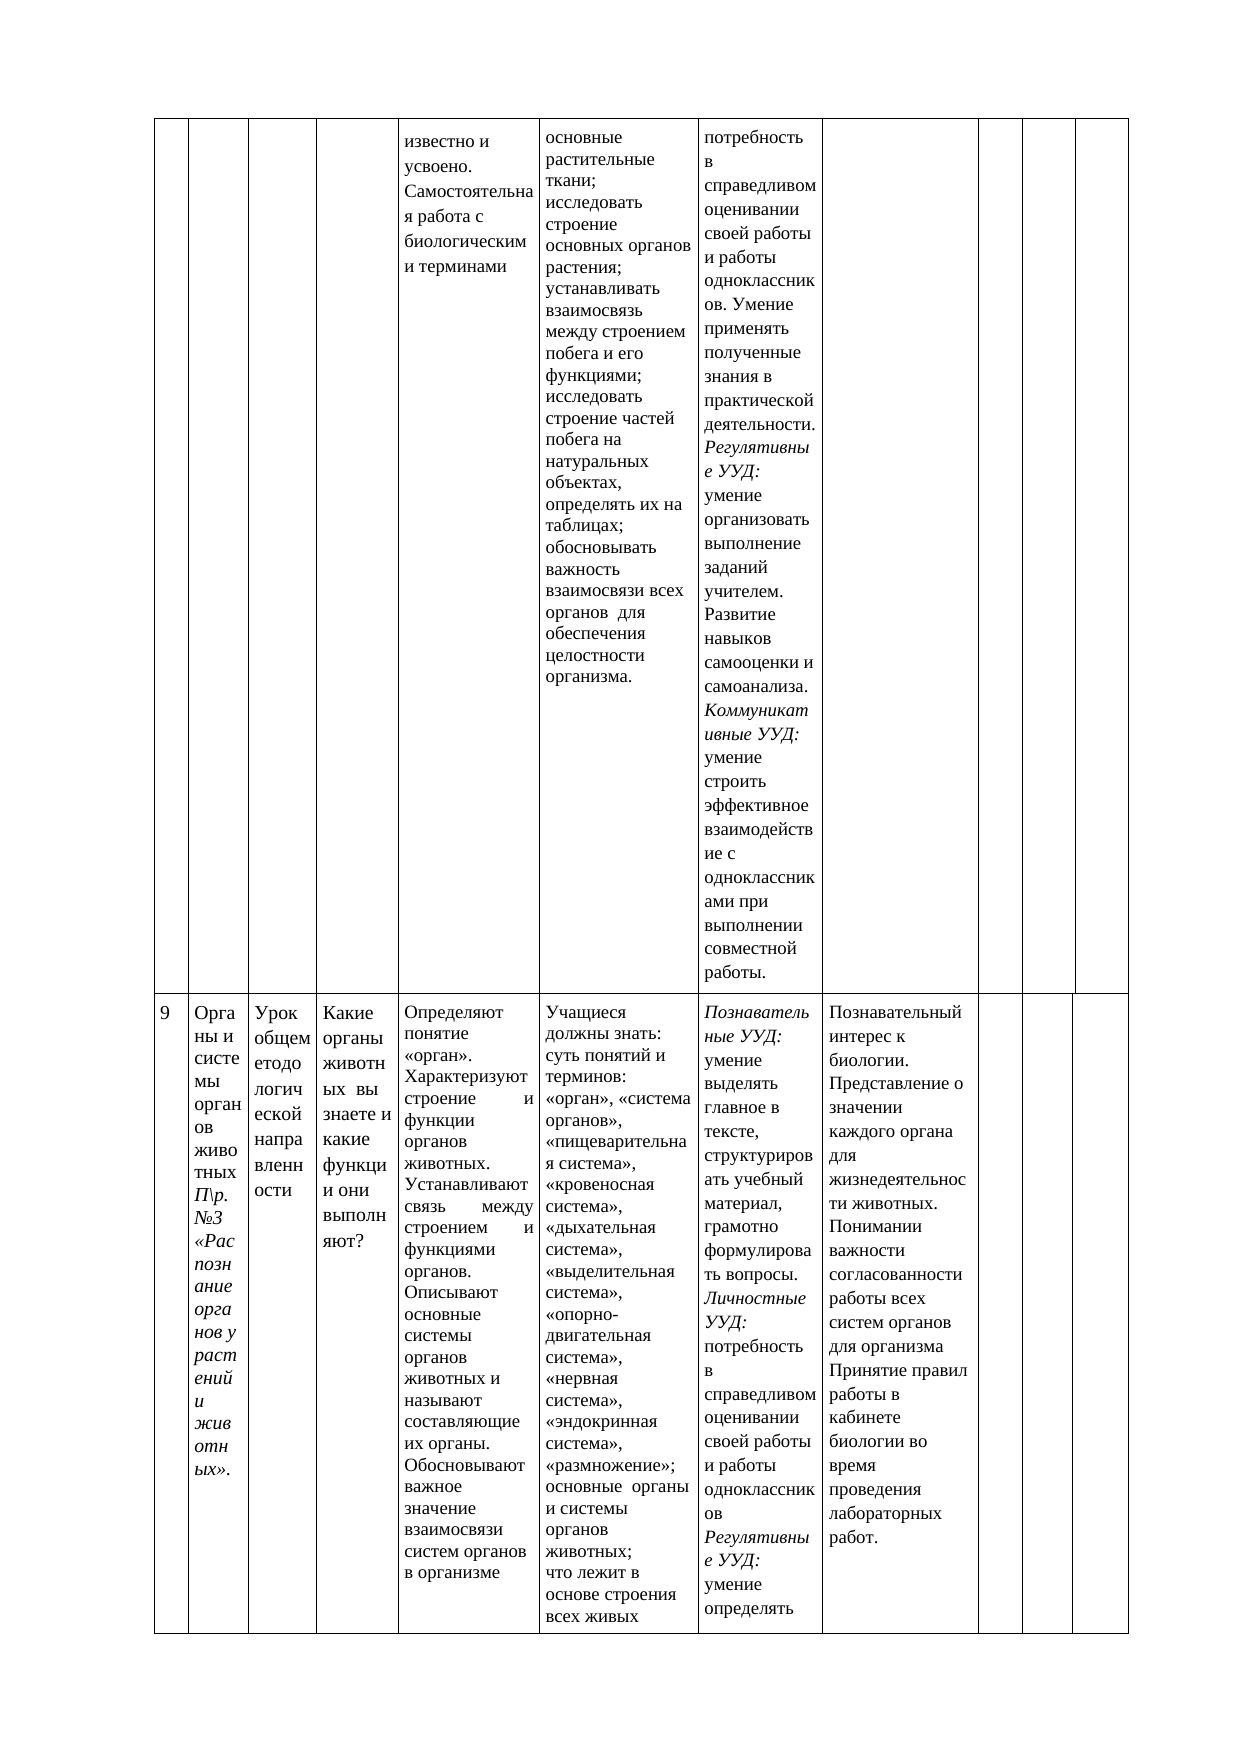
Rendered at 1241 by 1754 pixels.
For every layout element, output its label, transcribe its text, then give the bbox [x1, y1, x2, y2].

table_cell [1023, 119, 1075, 993]
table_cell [317, 119, 398, 993]
table_cell 9 [155, 994, 188, 1633]
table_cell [399, 994, 539, 1633]
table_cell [249, 994, 316, 1633]
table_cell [823, 994, 978, 1633]
table_cell [979, 994, 1022, 1633]
table_cell [1023, 994, 1072, 1633]
table_cell [979, 119, 1022, 993]
table_cell 8 [155, 119, 188, 993]
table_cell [189, 119, 248, 993]
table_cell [189, 994, 248, 1633]
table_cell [699, 994, 822, 1633]
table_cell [699, 119, 822, 993]
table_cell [540, 119, 698, 993]
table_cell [823, 119, 978, 993]
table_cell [540, 994, 698, 1633]
table_cell [1073, 994, 1128, 1633]
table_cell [249, 119, 316, 993]
table_cell [1076, 119, 1128, 993]
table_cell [317, 994, 398, 1633]
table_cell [399, 119, 539, 993]
